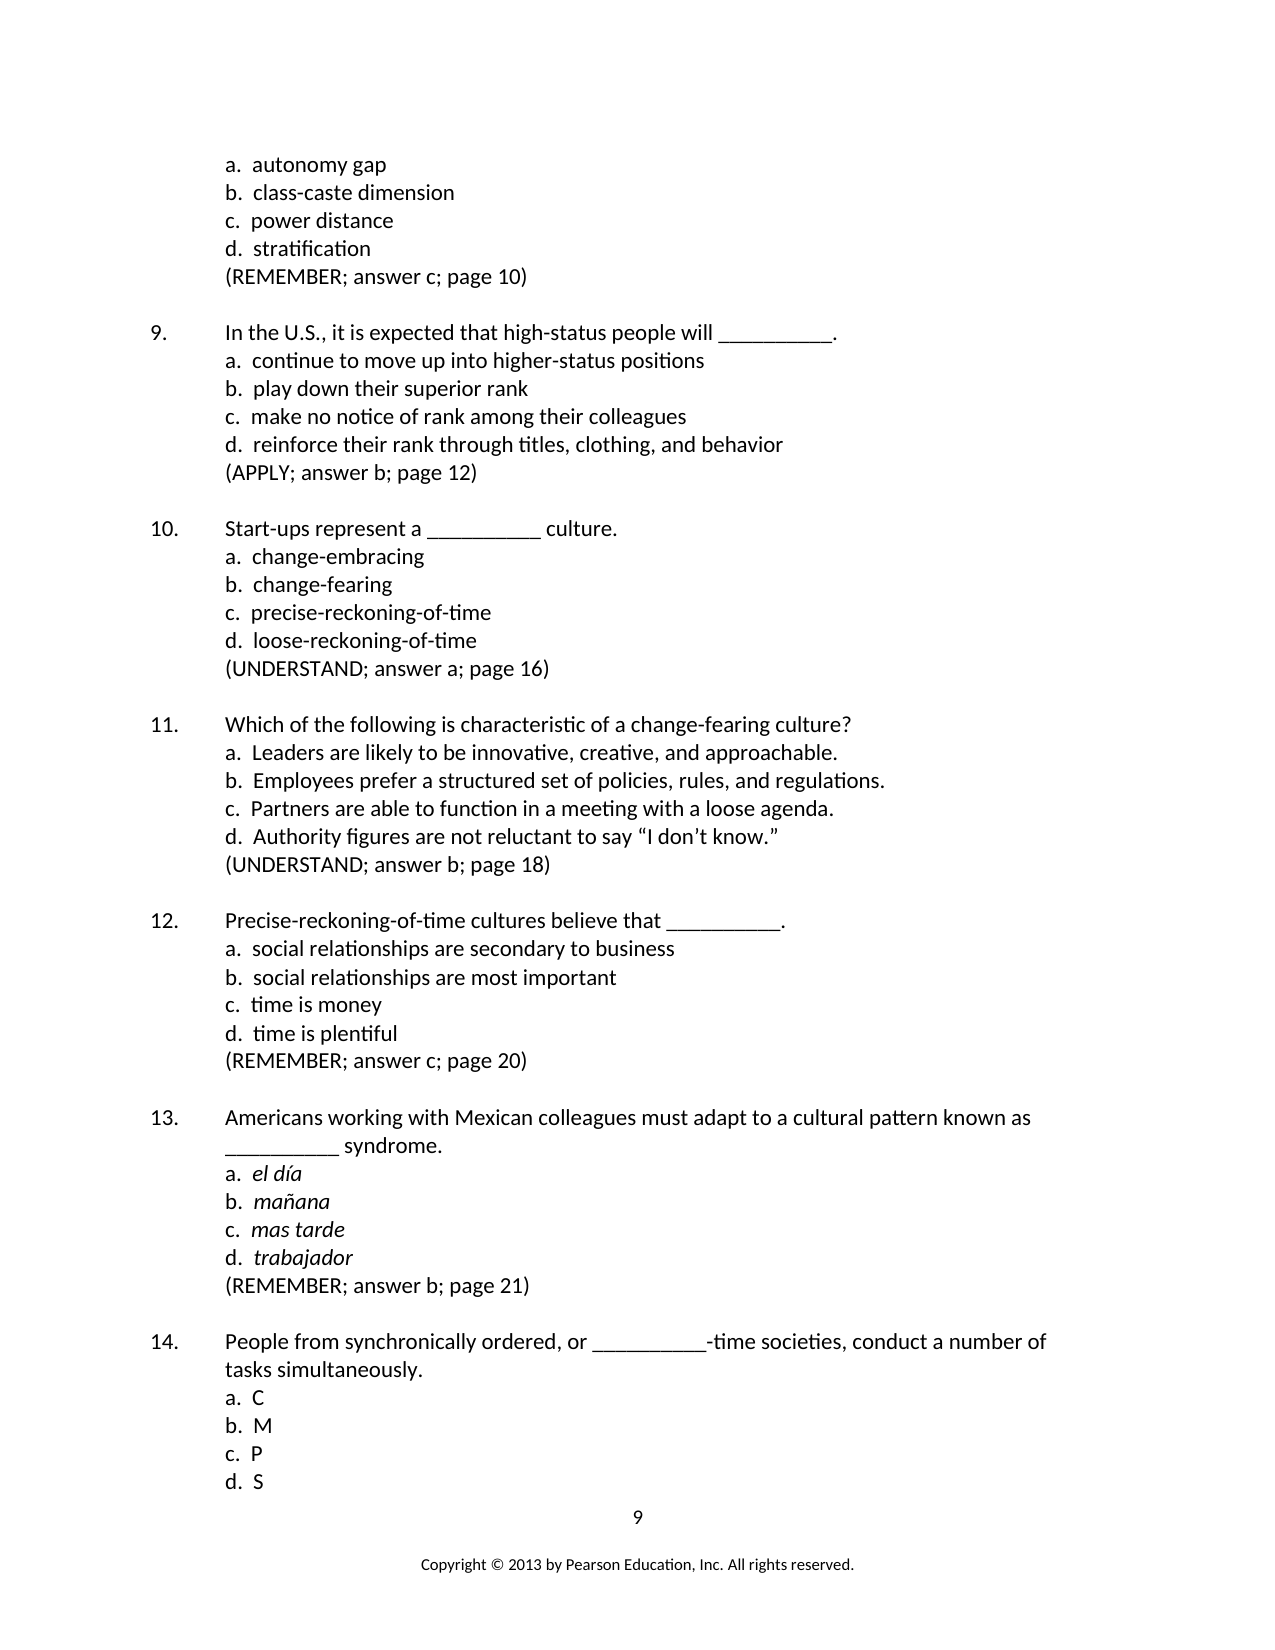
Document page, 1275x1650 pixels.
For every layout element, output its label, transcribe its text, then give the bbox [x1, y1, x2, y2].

text a. el día [150, 1159, 1050, 1187]
text 12. Precise-reckoning-of-time cultures believe that __________. [150, 907, 1050, 934]
text a. continue to move up into higher-status positions [150, 346, 1050, 374]
text d. Authority figures are not reluctant to say “I don’t know.” [150, 822, 1050, 851]
text d. reinforce their rank through titles, clothing, and behavior [150, 430, 1050, 458]
text 9. In the , it is expected that high-status people will __________. [150, 318, 1050, 346]
text d. time is plentiful [150, 1019, 1050, 1047]
text c. make no notice of rank among their colleagues [150, 402, 1050, 430]
text b. change-fearing [150, 570, 1050, 598]
text c. P [150, 1439, 1050, 1467]
text b. social relationships are most important [150, 963, 1050, 991]
text b. mañana [150, 1187, 1050, 1215]
text b. Employees prefer a structured set of policies, rules, and regulations. [150, 766, 1050, 794]
text 13. Americans working with Mexican colleagues must adapt to a cultural pattern known as __________ syndrome. [150, 1103, 1050, 1159]
text c. mas tarde [150, 1215, 1050, 1243]
text c. power distance [150, 206, 1050, 234]
text (REMEMBER; answer c; page 20) [150, 1047, 1050, 1075]
text d. loose-reckoning-of-time [150, 626, 1050, 654]
text c. Partners are able to function in a meeting with a loose agenda. [150, 794, 1050, 822]
text (UNDERSTAND; answer a; page 16) [150, 654, 1050, 682]
text c. precise-reckoning-of-time [150, 598, 1050, 626]
text d. S [150, 1467, 1050, 1495]
text a. social relationships are secondary to business [150, 934, 1050, 963]
text (REMEMBER; answer c; page 10) [150, 262, 1050, 290]
text d. stratification [150, 234, 1050, 262]
text 10. Start-ups represent a __________ culture. [150, 514, 1050, 542]
text (UNDERSTAND; answer b; page 18) [150, 851, 1050, 878]
text a. autonomy gap [150, 150, 1050, 178]
text (REMEMBER; answer b; page 21) [150, 1271, 1050, 1299]
text 11. Which of the following is characteristic of a change-fearing culture? [150, 710, 1050, 738]
text a. change-embracing [150, 542, 1050, 570]
text a. Leaders are likely to be innovative, creative, and approachable. [150, 738, 1050, 766]
text b. M [150, 1411, 1050, 1439]
text d. trabajador [150, 1243, 1050, 1271]
text b. play down their superior rank [150, 374, 1050, 402]
text 14. People from synchronically ordered, or __________-time societies, conduct a number of tasks simultaneously. [150, 1327, 1050, 1383]
text c. time is money [150, 991, 1050, 1019]
text b. class-caste dimension [150, 178, 1050, 206]
text (APPLY; answer b; page 12) [150, 458, 1050, 486]
text a. C [150, 1383, 1050, 1411]
